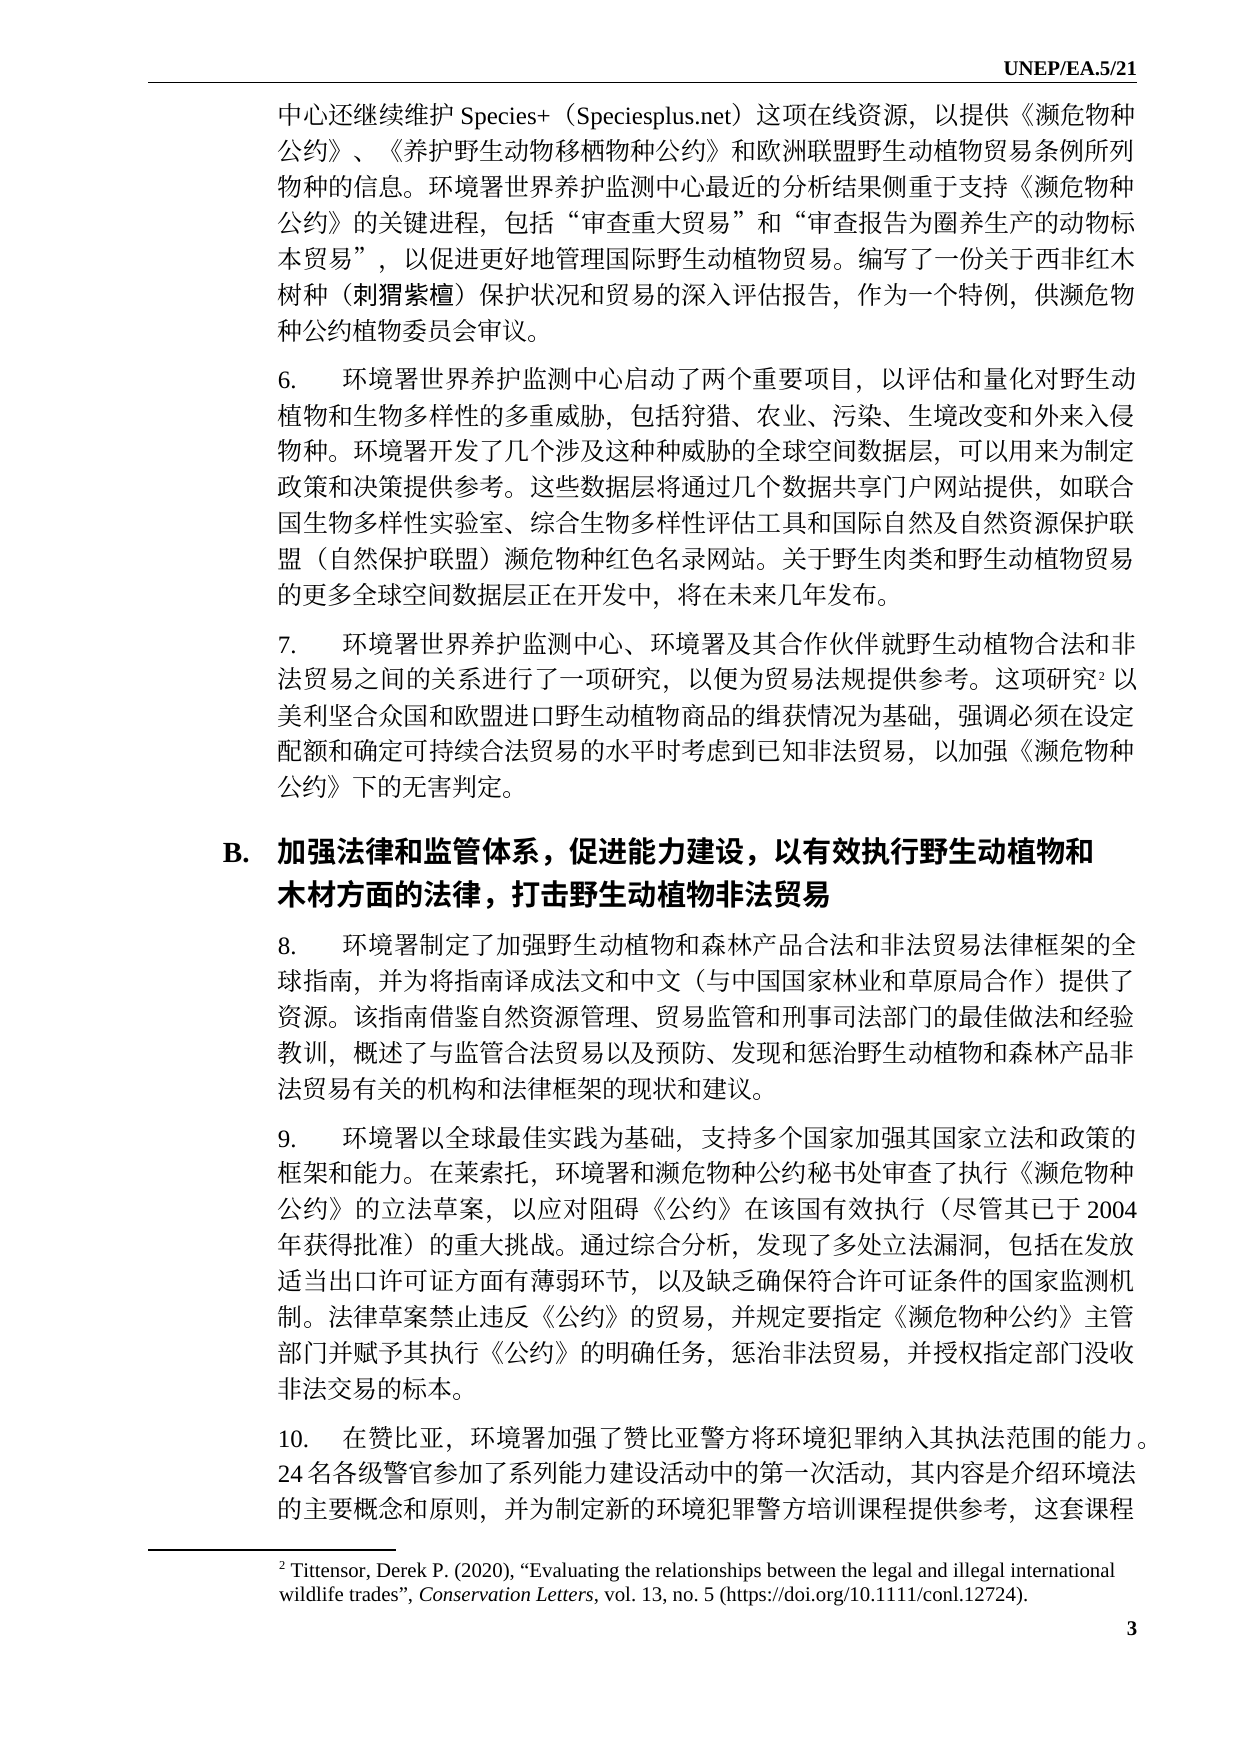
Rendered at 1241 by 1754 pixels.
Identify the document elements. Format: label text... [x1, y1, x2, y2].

text 环境署世界养护监测中心启动了两个重要项目，以评估和量化对野生动植物和生物多样性的多重威胁，包括狩猎、农业、污染、生境改变和外来入侵物种。环境署开发了几个涉及这种种威胁的全球空间数据层，可以用来为制定政策和决策提供参考。这些数据层将通过几个数据共享门户网站提供，如联合国生物多样性实验室、综合生物多样性评估工具和国际自然及自然资源保护联盟（自然保护联盟）濒危物种红色名录网站。关于野生肉类和野生动植物贸易的更多全球空间数据层正在开发中，将在未来几年发布。 [278, 360, 1137, 612]
text 环境署制定了加强野生动植物和森林产品合法和非法贸易法律框架的全球指南，并为将指南译成法文和中文（与中国国家林业和草原局合作）提供了资源。该指南借鉴自然资源管理、贸易监管和刑事司法部门的最佳做法和经验教训，概述了与监管合法贸易以及预防、发现和惩治野生动植物和森林产品非法贸易有关的机构和法律框架的现状和建议。 [278, 926, 1137, 1106]
text 环境署以全球最佳实践为基础，支持多个国家加强其国家立法和政策的框架和能力。在莱索托，环境署和濒危物种公约秘书处审查了执行《濒危物种公约》的立法草案，以应对阻碍《公约》在该国有效执行（尽管其已于2004年获得批准）的重大挑战。通过综合分析，发现了多处立法漏洞，包括在发放适当出口许可证方面有薄弱环节，以及缺乏确保符合许可证条件的国家监测机制。法律草案禁止违反《公约》的贸易，并规定要指定《濒危物种公约》主管部门并赋予其执行《公约》的明确任务，惩治非法贸易，并授权指定部门没收非法交易的标本。 [278, 1118, 1137, 1406]
text B. 加强法律和监管体系，促进能力建设，以有效执行野生动植物和木材方面的法律，打击野生动植物非法贸易 [223, 829, 1107, 913]
text 环境署世界养护监测中心、环境署及其合作伙伴就野生动植物合法和非法贸易之间的关系进行了一项研究，以便为贸易法规提供参考。这项研究 以美利坚合众国和欧盟进口野生动植物商品的缉获情况为基础，强调必须在设定配额和确定可持续合法贸易的水平时考虑到已知非法贸易，以加强《濒危物种公约》下的无害判定。 [278, 624, 1137, 804]
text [278, 96, 1137, 348]
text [278, 1418, 1137, 1526]
